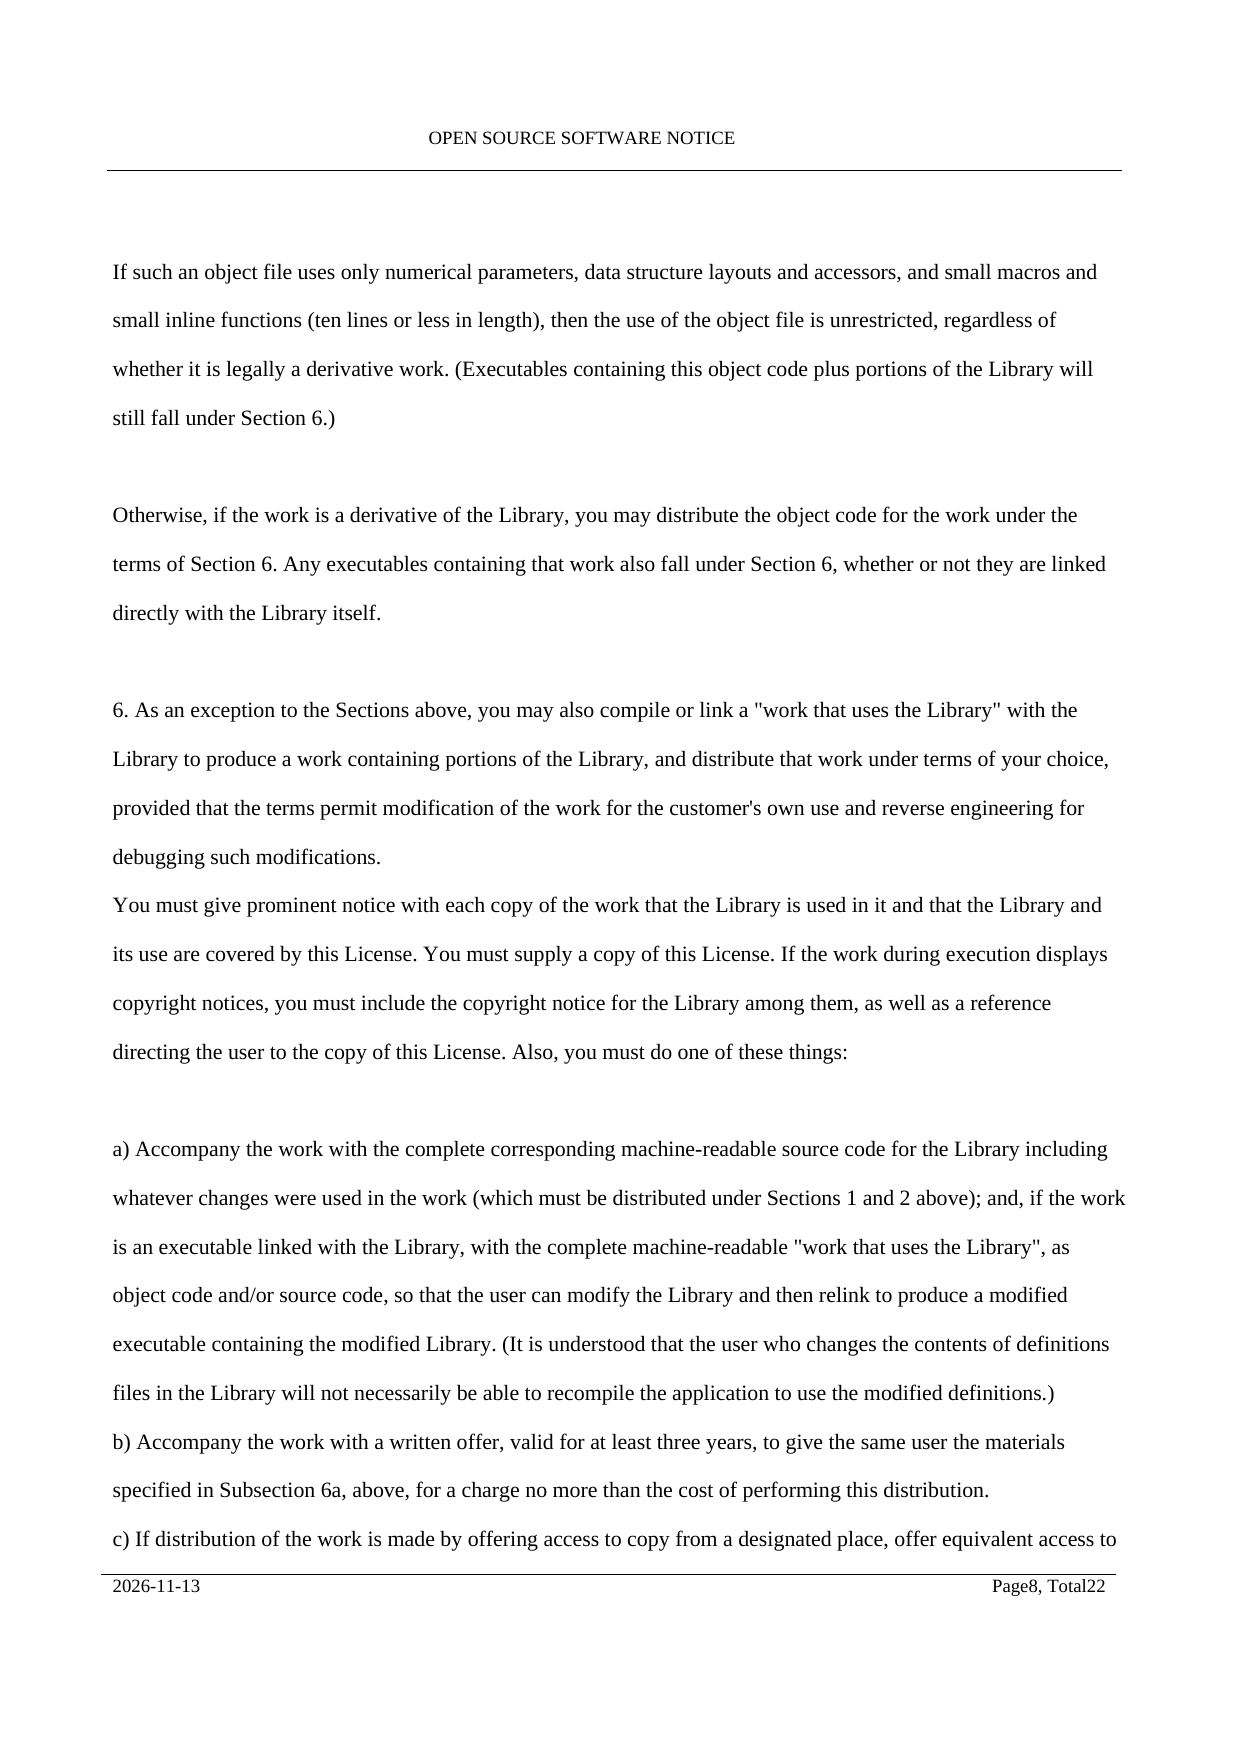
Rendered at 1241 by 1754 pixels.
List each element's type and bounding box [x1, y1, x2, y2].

text [112, 206, 1128, 1555]
